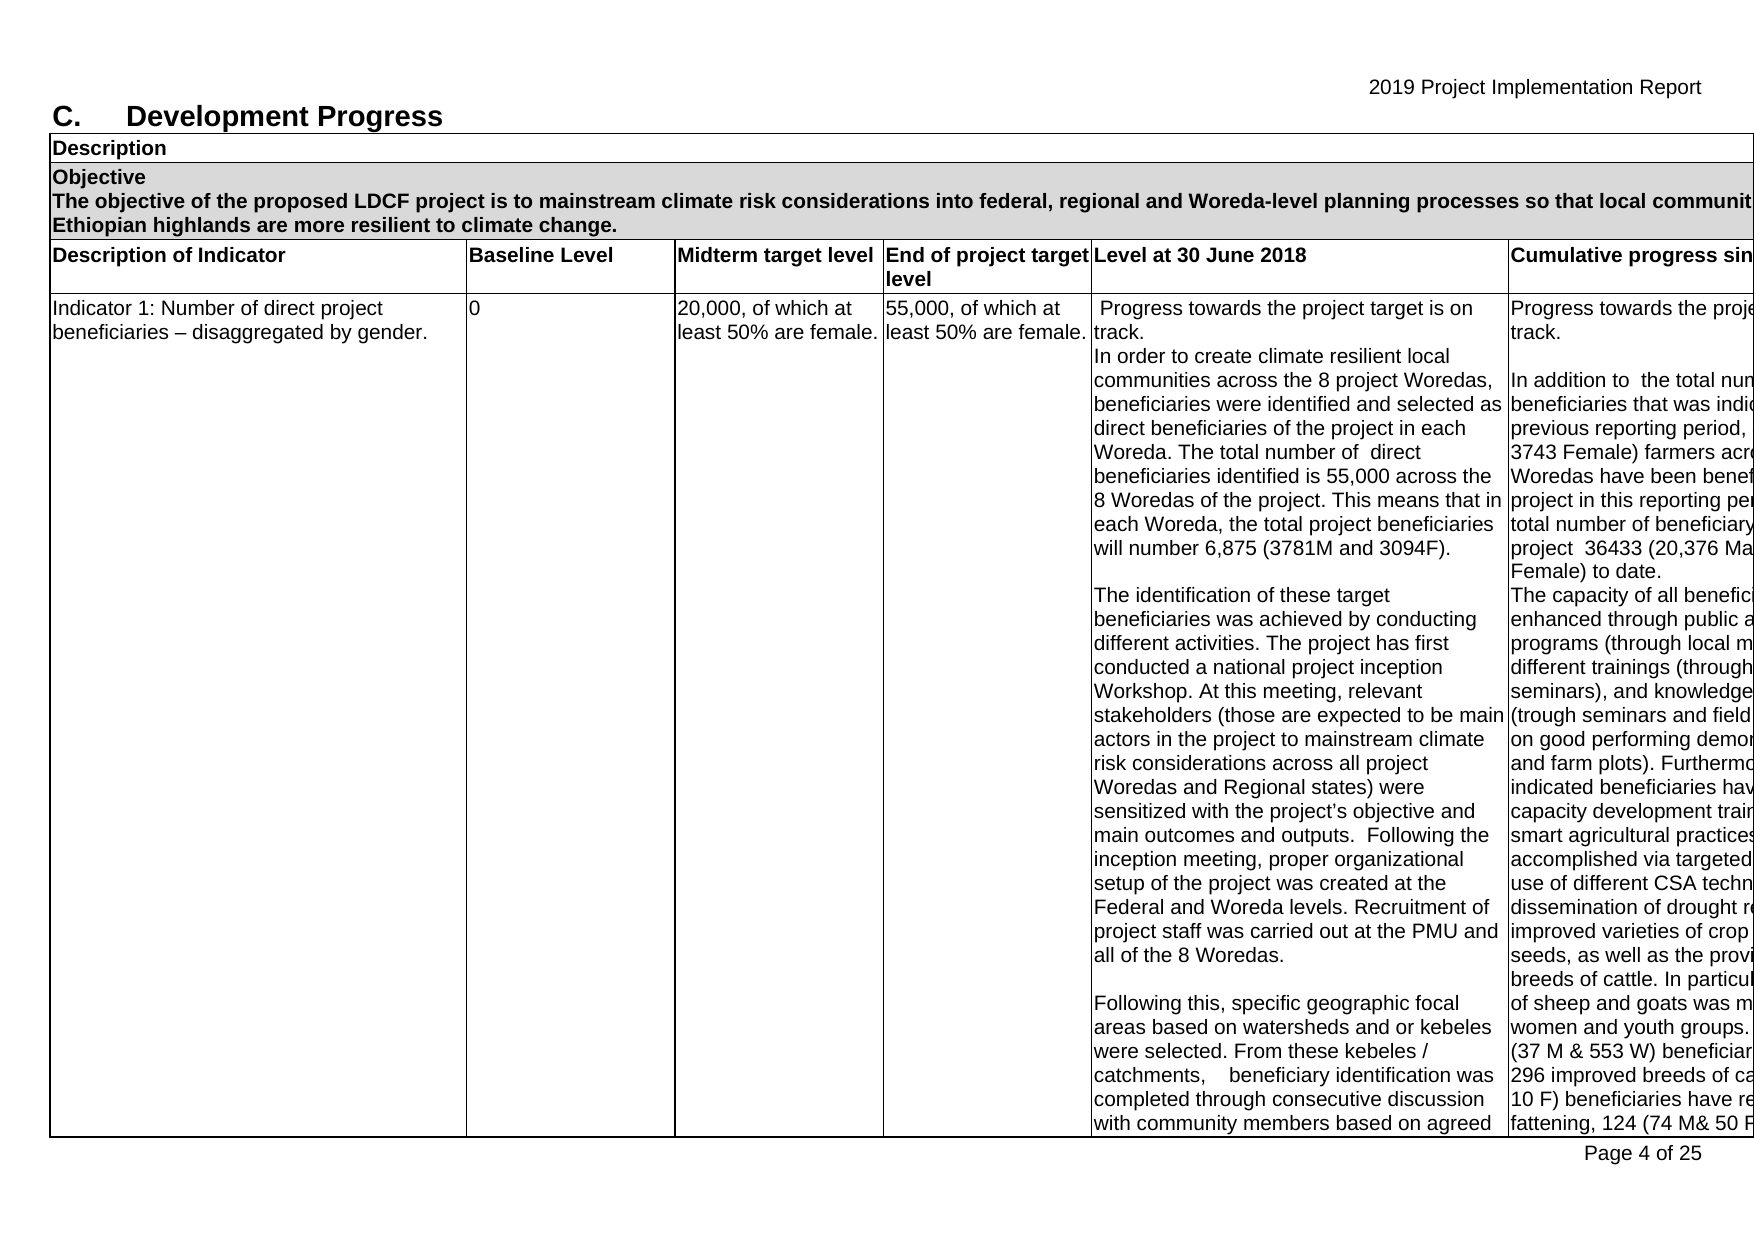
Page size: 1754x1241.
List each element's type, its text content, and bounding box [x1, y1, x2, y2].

table_cell Baseline Level [467, 240, 674, 292]
table_cell Cumulative progress since project start [1509, 240, 1753, 292]
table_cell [884, 294, 1091, 1136]
table_header Description [51, 134, 1753, 162]
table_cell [1092, 294, 1508, 1136]
table_cell End of project target level [884, 240, 1091, 292]
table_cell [1509, 294, 1753, 1136]
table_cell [51, 294, 466, 1136]
table_cell Level at 30 June 2018 [1092, 240, 1508, 292]
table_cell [676, 294, 883, 1136]
table_cell 0 [467, 294, 674, 1136]
table_cell Midterm target level [676, 240, 883, 292]
table_cell Description of Indicator [51, 240, 466, 292]
table_cell Objective The objective of the proposed LDCF project is to mainstream climate risk considerations into federal, regional and Woreda-level planning processes so that local communities across the Ethiopian highlands are more resilient to climate change. [51, 163, 1753, 239]
subtitle Development Progress [52, 99, 1702, 132]
